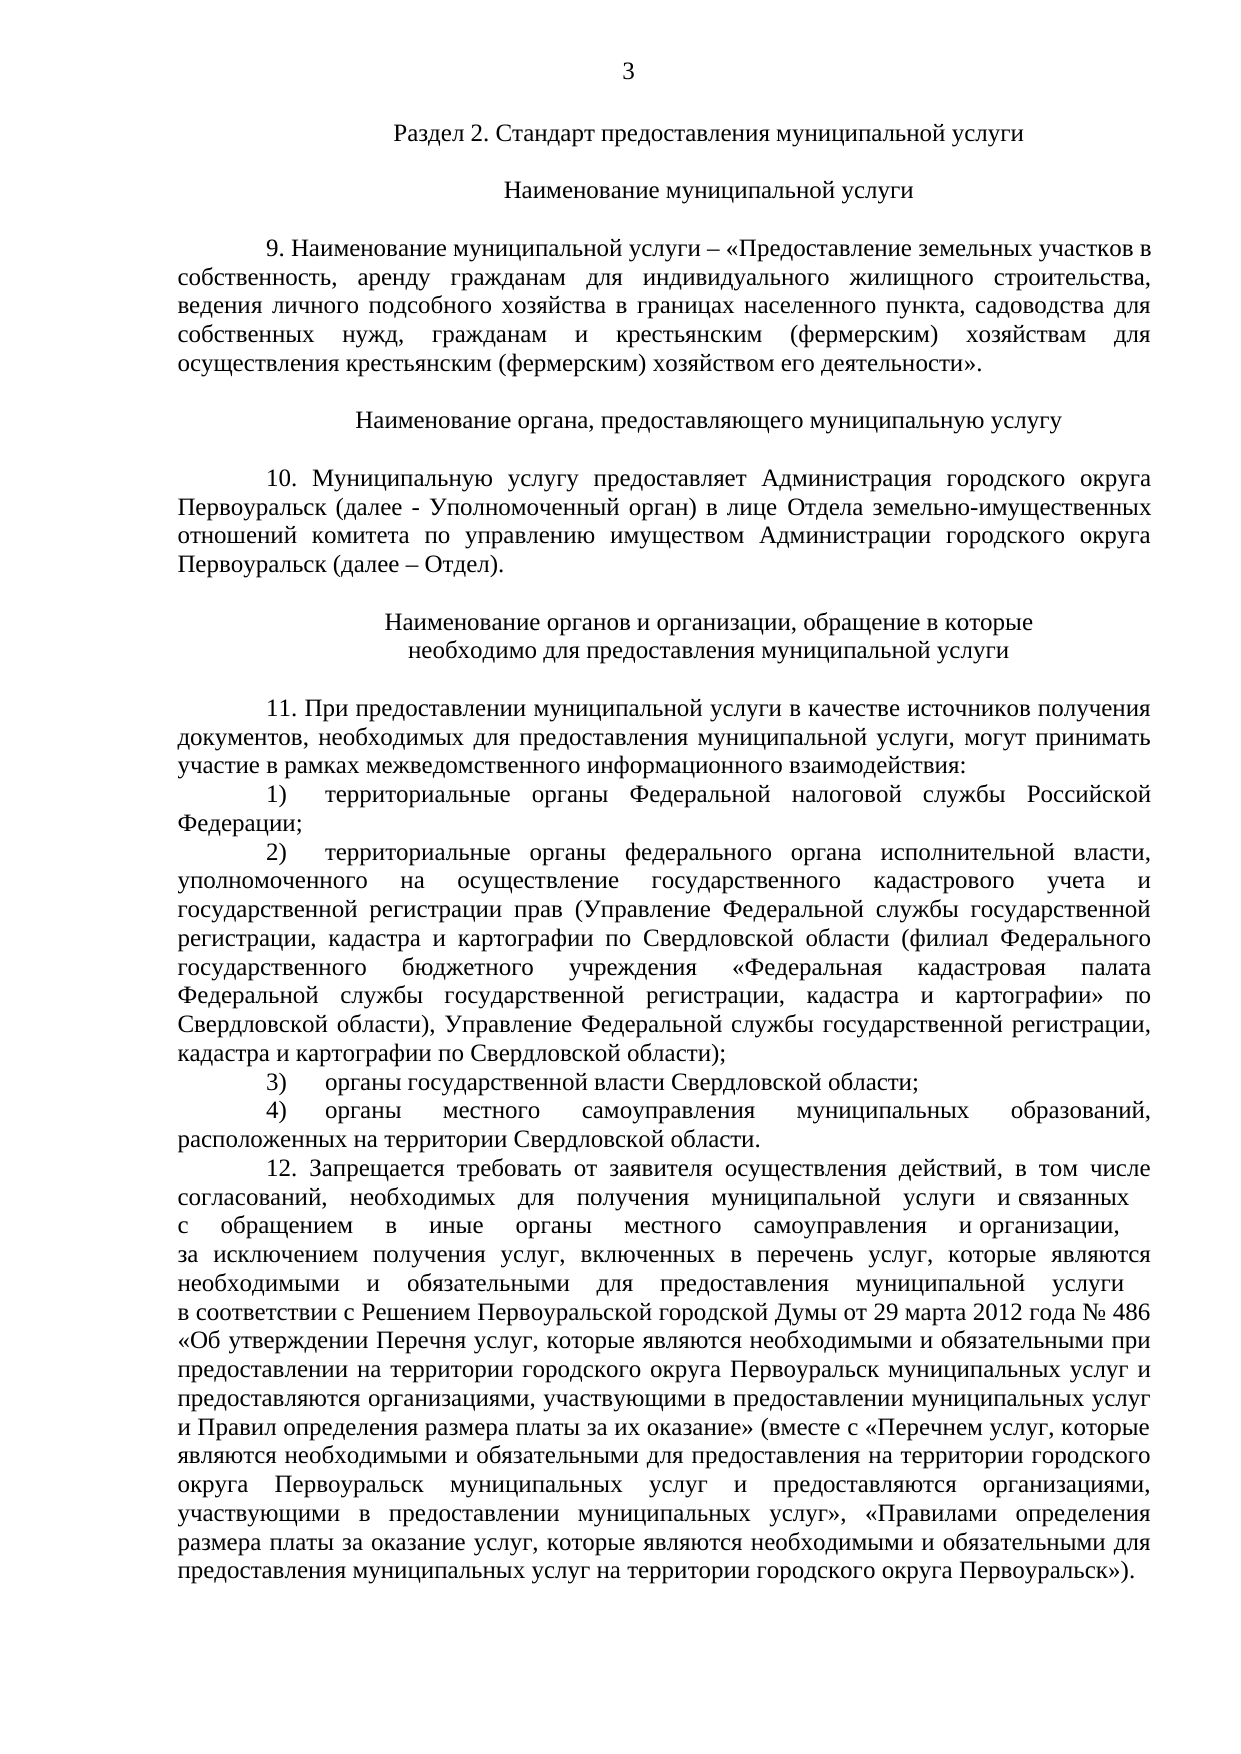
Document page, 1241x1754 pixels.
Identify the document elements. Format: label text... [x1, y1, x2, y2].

text Наименование муниципальной услуги [177, 176, 1152, 204]
text 12. Запрещается требовать от заявителя осуществления действий, в том числе согласований, необходимых для получения муниципальной услуги и связанных с обращением в иные органы местного самоуправления и организации, за исключением получения услуг, включенных в перечень услуг, которые являются необходимыми и обязательными для предоставления муниципальной услуги в соответствии с Решением Первоуральской городской Думы от 29 марта 2012 года № 486 «Об утверждении Перечня услуг, которые являются необходимыми и обязательными при предоставлении на территории городского округа Первоуральск муниципальных услуг и предоставляются организациями, участвующими в предоставлении муниципальных услуг и Правил определения размера платы за их оказание» (вместе с «Перечнем услуг, которые являются необходимыми и обязательными для предоставления на территории городского округа Первоуральск муниципальных услуг и предоставляются организациями, участвующими в предоставлении муниципальных услуг», «Правилами определения размера платы за оказание услуг, которые являются необходимыми и обязательными для предоставления муниципальных услуг на территории городского округа Первоуральск»). [177, 1153, 1152, 1584]
text Наименование органов и организации, обращение в которые [177, 607, 1152, 636]
text Раздел 2. Стандарт предоставления муниципальной услуги [177, 118, 1152, 147]
list органы государственной власти Свердловской области; [177, 1067, 1152, 1096]
list территориальные органы Федеральной налоговой службы Российской Федерации; [177, 779, 1152, 837]
list территориальные органы федерального органа исполнительной власти, уполномоченного на осуществление государственного кадастрового учета и государственной регистрации прав (Управление Федеральной службы государственной регистрации, кадастра и картографии по Свердловской области (филиал Федерального государственного бюджетного учреждения «Федеральная кадастровая палата Федеральной службы государственной регистрации, кадастра и картографии» по Свердловской области), Управление Федеральной службы государственной регистрации, кадастра и картографии по Свердловской области); [177, 837, 1152, 1067]
text Наименование органа, предоставляющего муниципальную услугу [177, 406, 1152, 434]
text 11. При предоставлении муниципальной услуги в качестве источников получения документов, необходимых для предоставления муниципальной услуги, могут принимать участие в рамках межведомственного информационного взаимодействия: [177, 693, 1152, 779]
list органы местного самоуправления муниципальных образований, расположенных на территории Свердловской области. [177, 1096, 1152, 1153]
text 10. Муниципальную услугу предоставляет Администрация городского округа Первоуральск (далее - Уполномоченный орган) в лице Отдела земельно-имущественных отношений комитета по управлению имуществом Администрации городского округа Первоуральск (далее – Отдел). [177, 463, 1152, 578]
text необходимо для предоставления муниципальной услуги [177, 636, 1152, 664]
text 9. Наименование муниципальной услуги – «Предоставление земельных участков в собственность, аренду гражданам для индивидуального жилищного строительства, ведения личного подсобного хозяйства в границах населенного пункта, садоводства для собственных нужд, гражданам и крестьянским (фермерским) хозяйствам для осуществления крестьянским (фермерским) хозяйством его деятельности». [177, 233, 1152, 377]
